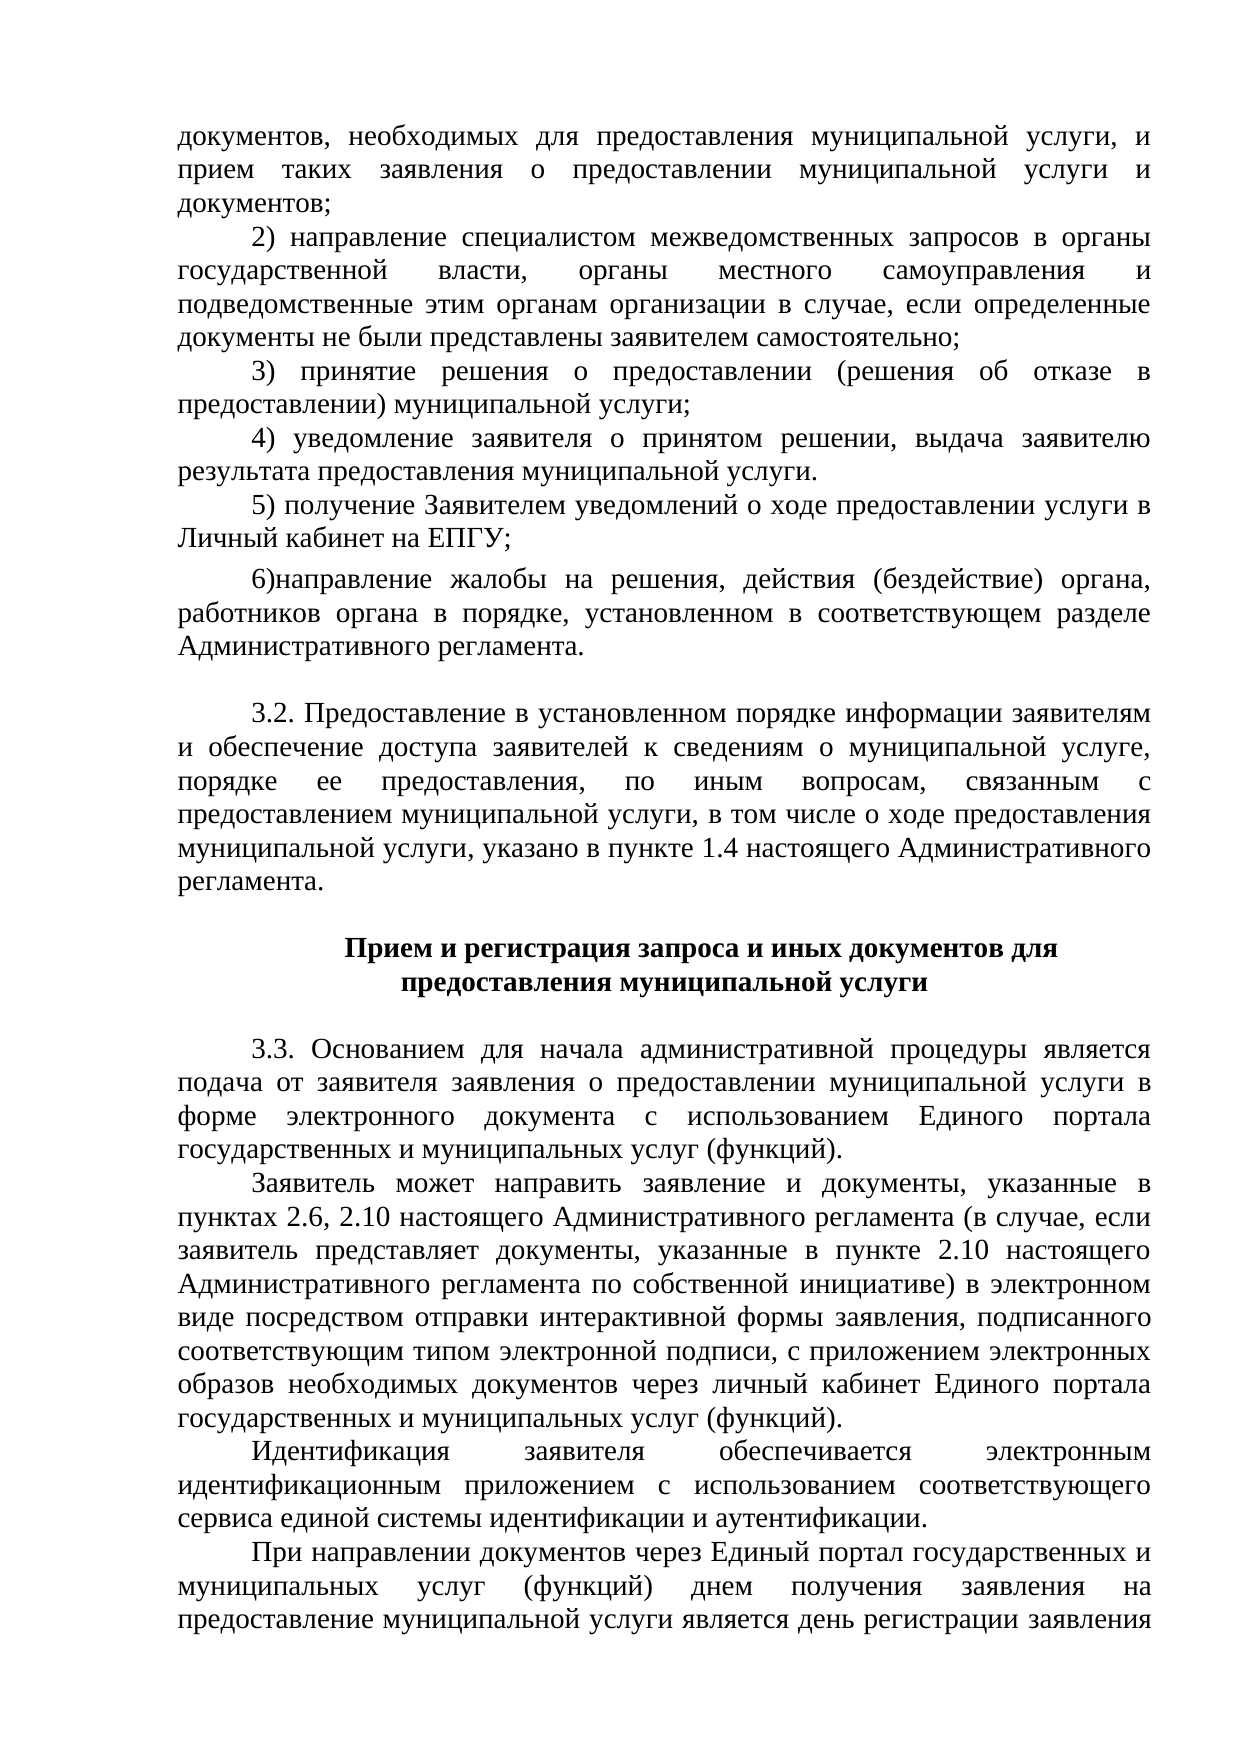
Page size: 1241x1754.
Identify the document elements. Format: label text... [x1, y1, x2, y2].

text 6)направление жалобы на решения, действия (бездействие) органа, работников органа в порядке, установленном в соответствующем разделе Административного регламента. [177, 561, 1152, 662]
text 2) направление специалистом межведомственных запросов в органы государственной власти, органы местного самоуправления и подведомственные этим органам организации в случае, если определенные документы не были представлены заявителем самостоятельно; [177, 219, 1152, 353]
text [177, 118, 1152, 219]
text Заявитель может направить заявление и документы, указанные в пунктах 2.6, 2.10 настоящего Административного регламента (в случае, если заявитель представляет документы, указанные в пункте 2.10 настоящего Административного регламента по собственной инициативе) в электронном виде посредством отправки интерактивной формы заявления, подписанного соответствующим типом электронной подписи, с приложением электронных образов необходимых документов через личный кабинет Единого портала государственных и муниципальных услуг (функций). [177, 1165, 1152, 1433]
text 4) уведомление заявителя о принятом решении, выдача заявителю результата предоставления муниципальной услуги. [177, 420, 1152, 487]
text 3.3. Основанием для начала административной процедуры является подача от заявителя заявления о предоставлении муниципальной услуги в форме электронного документа с использованием Единого портала государственных и муниципальных услуг (функций). [177, 1031, 1152, 1165]
text 3) принятие решения о предоставлении (решения об отказе в предоставлении) муниципальной услуги; [177, 353, 1152, 420]
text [177, 1534, 1152, 1635]
text Идентификация заявителя обеспечивается электронным идентификационным приложением с использованием соответствующего сервиса единой системы идентификации и аутентификации. [177, 1433, 1152, 1534]
text Прием и регистрация запроса и иных документов для предоставления муниципальной услуги [177, 930, 1152, 997]
text 3.2. Предоставление в установленном порядке информации заявителям и обеспечение доступа заявителей к сведениям о муниципальной услуге, порядке ее предоставления, по иным вопросам, связанным с предоставлением муниципальной услуги, в том числе о ходе предоставления муниципальной услуги, указано в пункте 1.4 настоящего Административного регламента. [177, 696, 1152, 897]
text 5) получение Заявителем уведомлений о ходе предоставлении услуги в Личный кабинет на ЕПГУ; [177, 487, 1152, 554]
